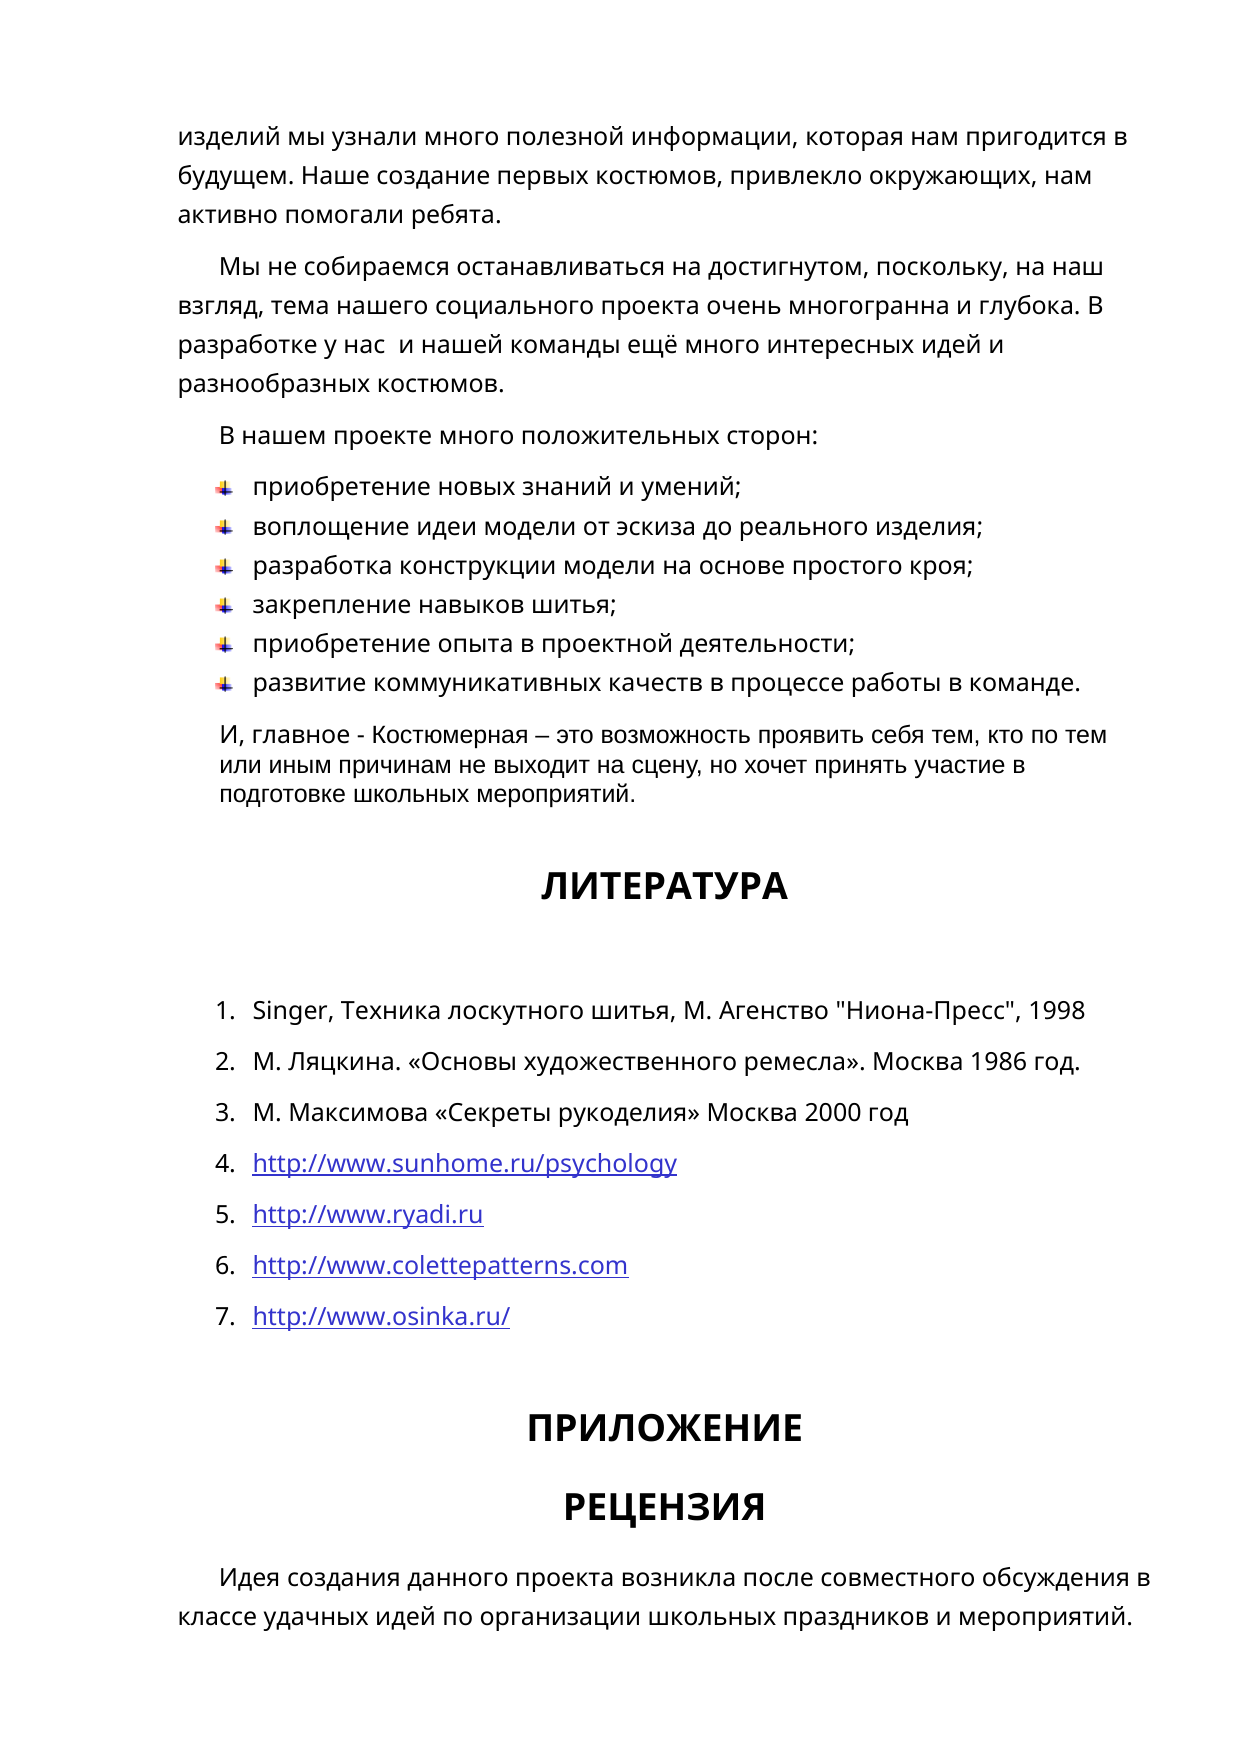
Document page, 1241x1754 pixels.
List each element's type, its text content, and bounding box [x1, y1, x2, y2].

list развитие коммуникативных качеств в процессе работы в команде. [215, 665, 1152, 699]
picture [215, 675, 233, 692]
text Мы не собираемся останавливаться на достигнутом, поскольку, на наш взгляд, тема нашего социального проекта очень многогранна и глубока. В разработке у нас и нашей команды ещё много интересных идей и разнообразных костюмов. [177, 248, 1152, 400]
picture [215, 518, 233, 535]
list воплощение идеи модели от эскиза до реального изделия; [215, 508, 1152, 542]
picture [215, 635, 233, 653]
text РЕЦЕНЗИЯ [177, 1480, 1152, 1531]
text И, главное - Костюмерная – это возможность проявить себя тем, кто по тем или иным причинам не выходит на сцену, но хочет принять участие в подготовке школьных мероприятий. [219, 716, 1152, 808]
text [177, 118, 1152, 231]
list М. Ляцкина. «Основы художественного ремесла». Москва 1986 год. [215, 1044, 1152, 1078]
text ЛИТЕРАТУРА [177, 860, 1152, 911]
picture [215, 596, 233, 614]
list М. Максимова «Секреты рукоделия» Москва 2000 год [215, 1095, 1152, 1129]
list http://www.osinka.ru/ [215, 1299, 1152, 1333]
list разработка конструкции модели на основе простого кроя; [215, 547, 1152, 581]
list Singer, Техника лоскутного шитья, М. Агенство "Ниона-Пресс", 1998 [215, 993, 1152, 1027]
picture [215, 557, 233, 575]
list закрепление навыков шитья; [215, 586, 1152, 621]
text В нашем проекте много положительных сторон: [177, 417, 1152, 451]
picture [215, 479, 233, 496]
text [177, 1560, 1152, 1633]
list http://www.ryadi.ru [215, 1197, 1152, 1231]
list приобретение новых знаний и умений; [215, 469, 1152, 503]
list http://www.colettepatterns.com [215, 1248, 1152, 1282]
list приобретение опыта в проектной деятельности; [215, 626, 1152, 660]
list http://www.sunhome.ru/psychology [215, 1146, 1152, 1180]
text ПРИЛОЖЕНИЕ [177, 1401, 1152, 1452]
